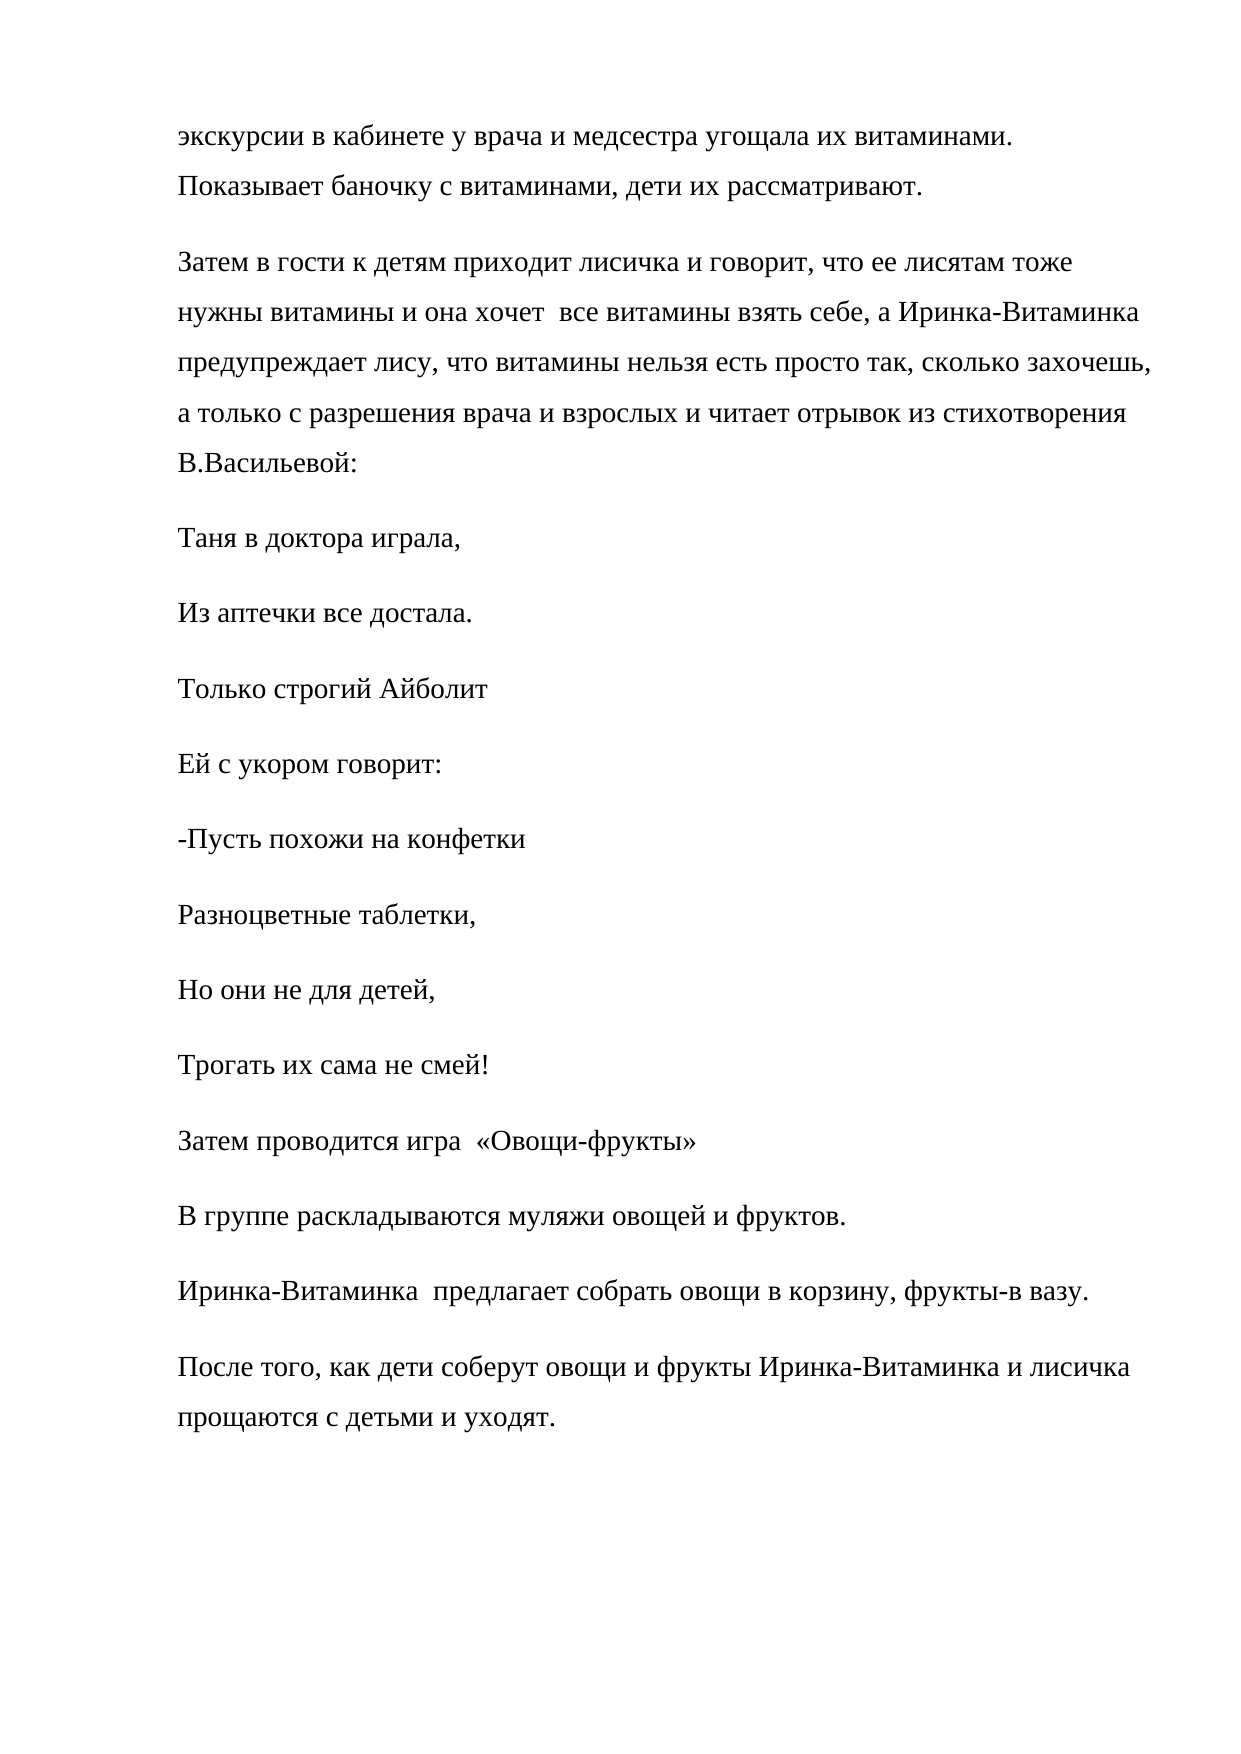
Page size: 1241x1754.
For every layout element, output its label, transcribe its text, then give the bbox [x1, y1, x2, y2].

text Иринка-Витаминка предлагает собрать овощи в корзину, фрукты-в вазу. [177, 1273, 1152, 1307]
text Трогать их сама не смей! [177, 1047, 1152, 1081]
text Ей с укором говорит: [177, 746, 1152, 780]
text Но они не для детей, [177, 972, 1152, 1006]
text Разноцветные таблетки, [177, 897, 1152, 930]
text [177, 118, 1152, 202]
text Только строгий Айболит [177, 671, 1152, 704]
text В группе раскладываются муляжи овощей и фруктов. [177, 1198, 1152, 1232]
text Таня в доктора играла, [177, 520, 1152, 554]
text Из аптечки все достала. [177, 596, 1152, 629]
text -Пусть похожи на конфетки [177, 822, 1152, 855]
text Затем в гости к детям приходит лисичка и говорит, что ее лисятам тоже нужны витамины и она хочет все витамины взять себе, а Иринка-Витаминка предупреждает лису, что витамины нельзя есть просто так, сколько захочешь, а только с разрешения врача и взрослых и читает отрывок из стихотворения В.Васильевой: [177, 244, 1152, 478]
text После того, как дети соберут овощи и фрукты Иринка-Витаминка и лисичка прощаются с детьми и уходят. [177, 1349, 1152, 1433]
text Затем проводится игра «Овощи-фрукты» [177, 1123, 1152, 1156]
